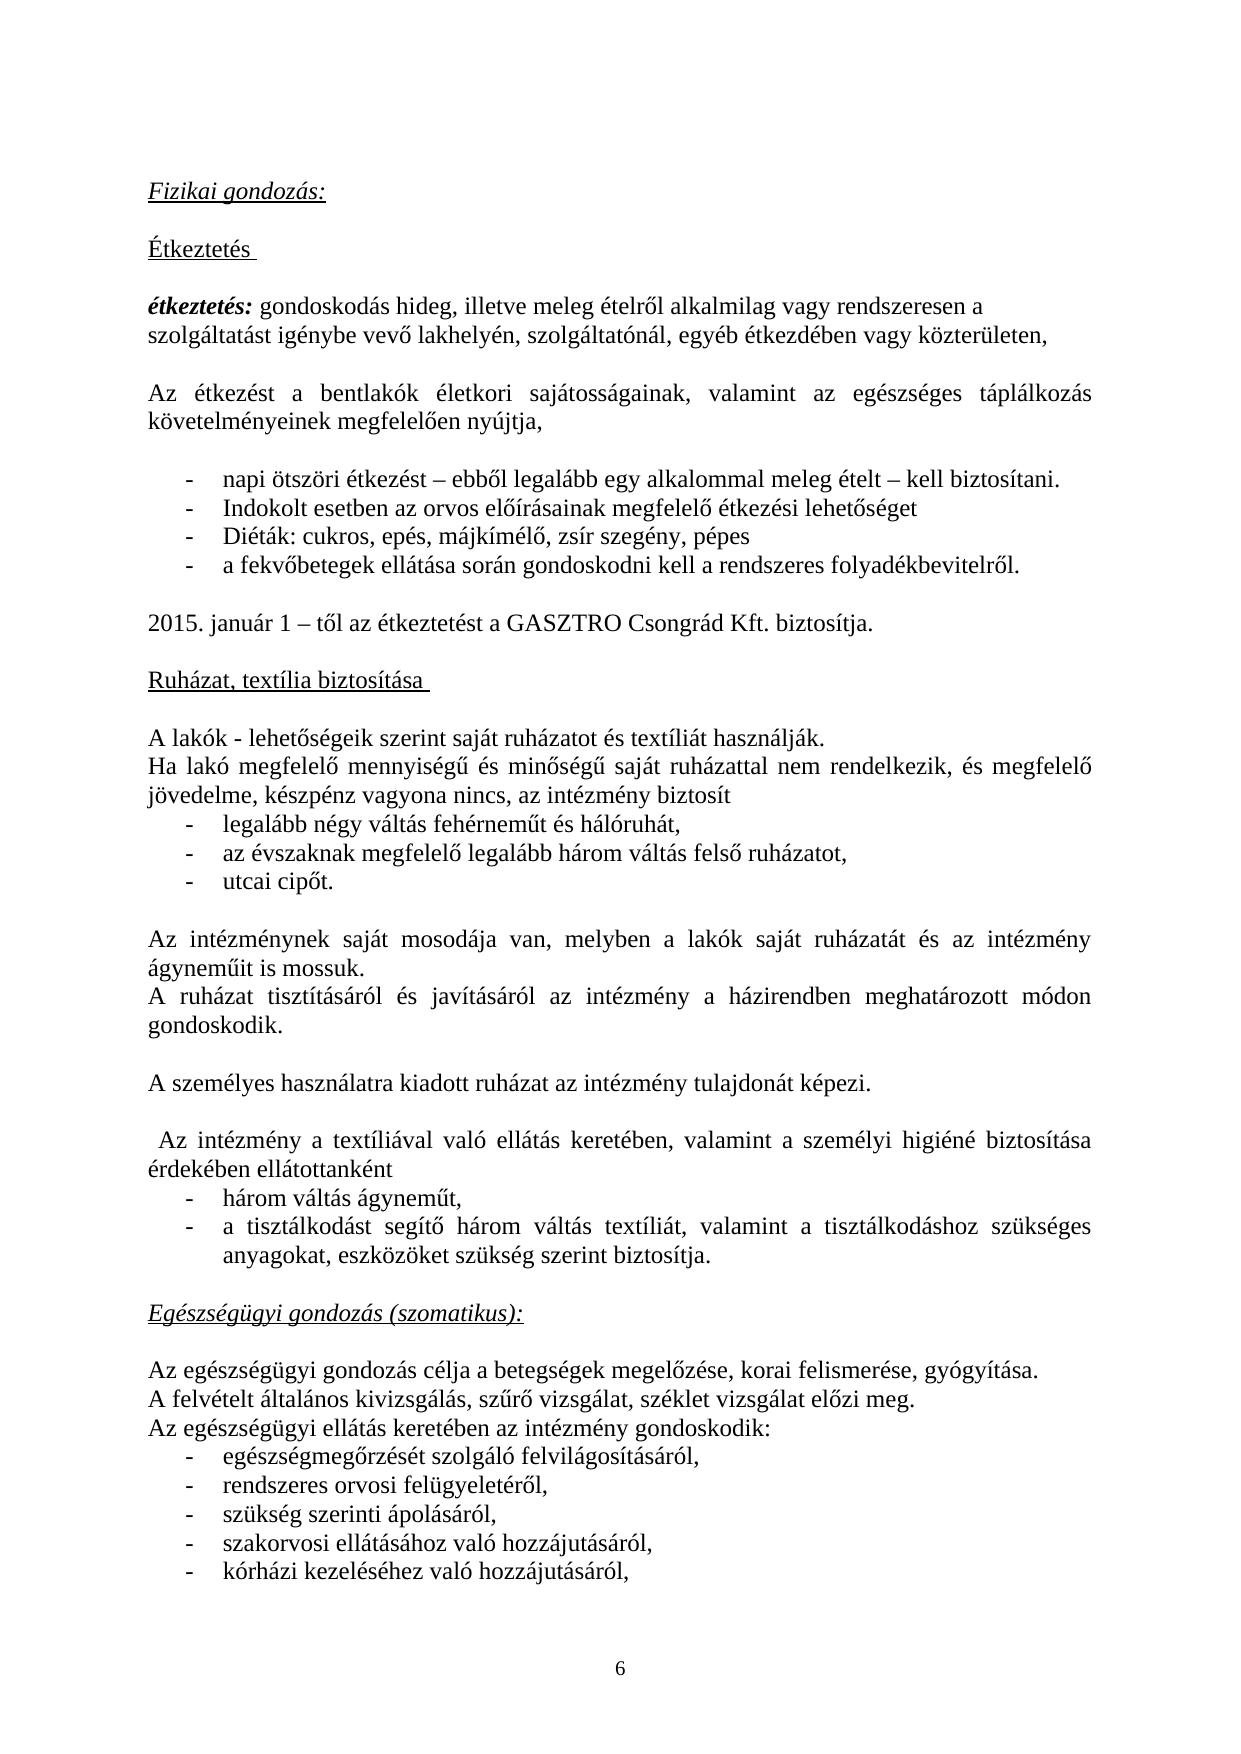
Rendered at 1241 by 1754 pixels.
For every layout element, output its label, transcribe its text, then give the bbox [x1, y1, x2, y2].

text Ruházat, textília biztosítása [148, 665, 1093, 694]
text A személyes használatra kiadott ruházat az intézmény tulajdonát képezi. [148, 1068, 1093, 1096]
text Az étkezést a bentlakók életkori sajátosságainak, valamint az egészséges táplálkozás követelményeinek megfelelően nyújtja, [148, 378, 1093, 435]
text Az egészségügyi gondozás célja a betegségek megelőzése, korai felismerése, gyógyítása. [148, 1355, 1093, 1384]
list a fekvőbetegek ellátása során gondoskodni kell a rendszeres folyadékbevitelről. [185, 550, 1093, 579]
text A lakók - lehetőségeik szerint saját ruházatot és textíliát használják. [148, 723, 1093, 751]
list a tisztálkodást segítő három váltás textíliát, valamint a tisztálkodáshoz szükséges anyagokat, eszközöket szükség szerint biztosítja. [185, 1211, 1093, 1269]
text Ha lakó megfelelő mennyiségű és minőségű saját ruházattal nem rendelkezik, és megfelelő jövedelme, készpénz vagyona nincs, az intézmény biztosít [148, 751, 1093, 809]
list szakorvosi ellátásához való hozzájutásáról, [185, 1528, 1093, 1556]
list kórházi kezeléséhez való hozzájutásáról, [185, 1556, 1093, 1585]
text A ruházat tisztításáról és javításáról az intézmény a házirendben meghatározott módon gondoskodik. [148, 981, 1093, 1039]
text Fizikai gondozás: [148, 176, 1093, 205]
text Az egészségügyi ellátás keretében az intézmény gondoskodik: [148, 1413, 1093, 1441]
text Egészségügyi gondozás (szomatikus): [148, 1298, 1093, 1326]
text étkeztetés: gondoskodás hideg, illetve meleg ételről alkalmilag vagy rendszeresen a szolgáltatást igénybe vevő lakhelyén, szolgáltatónál, egyéb étkezdében vagy közterületen, [148, 291, 1093, 349]
text 2015. január 1 – től az étkeztetést a GASZTRO Csongrád Kft. biztosítja. [148, 608, 1093, 636]
text A felvételt általános kivizsgálás, szűrő vizsgálat, széklet vizsgálat előzi meg. [148, 1384, 1093, 1413]
list három váltás ágyneműt, [185, 1183, 1093, 1211]
list legalább négy váltás fehérneműt és hálóruhát, [185, 809, 1093, 838]
text Étkeztetés [148, 234, 1093, 263]
list egészségmegőrzését szolgáló felvilágosításáról, [185, 1441, 1093, 1470]
list rendszeres orvosi felügyeletéről, [185, 1470, 1093, 1499]
list az évszaknak megfelelő legalább három váltás felső ruházatot, [185, 838, 1093, 866]
list Diéták: cukros, epés, májkímélő, zsír szegény, pépes [185, 521, 1093, 550]
list napi ötszöri étkezést – ebből legalább egy alkalommal meleg ételt – kell biztosítani. [185, 464, 1093, 493]
list utcai cipőt. [185, 866, 1093, 895]
list Indokolt esetben az orvos előírásainak megfelelő étkezési lehetőséget [185, 493, 1093, 521]
list szükség szerinti ápolásáról, [185, 1499, 1093, 1528]
text Az intézmény a textíliával való ellátás keretében, valamint a személyi higiéné biztosítása érdekében ellátottanként [148, 1125, 1093, 1183]
text Az intézménynek saját mosodája van, melyben a lakók saját ruházatát és az intézmény ágyneműit is mossuk. [148, 924, 1093, 981]
